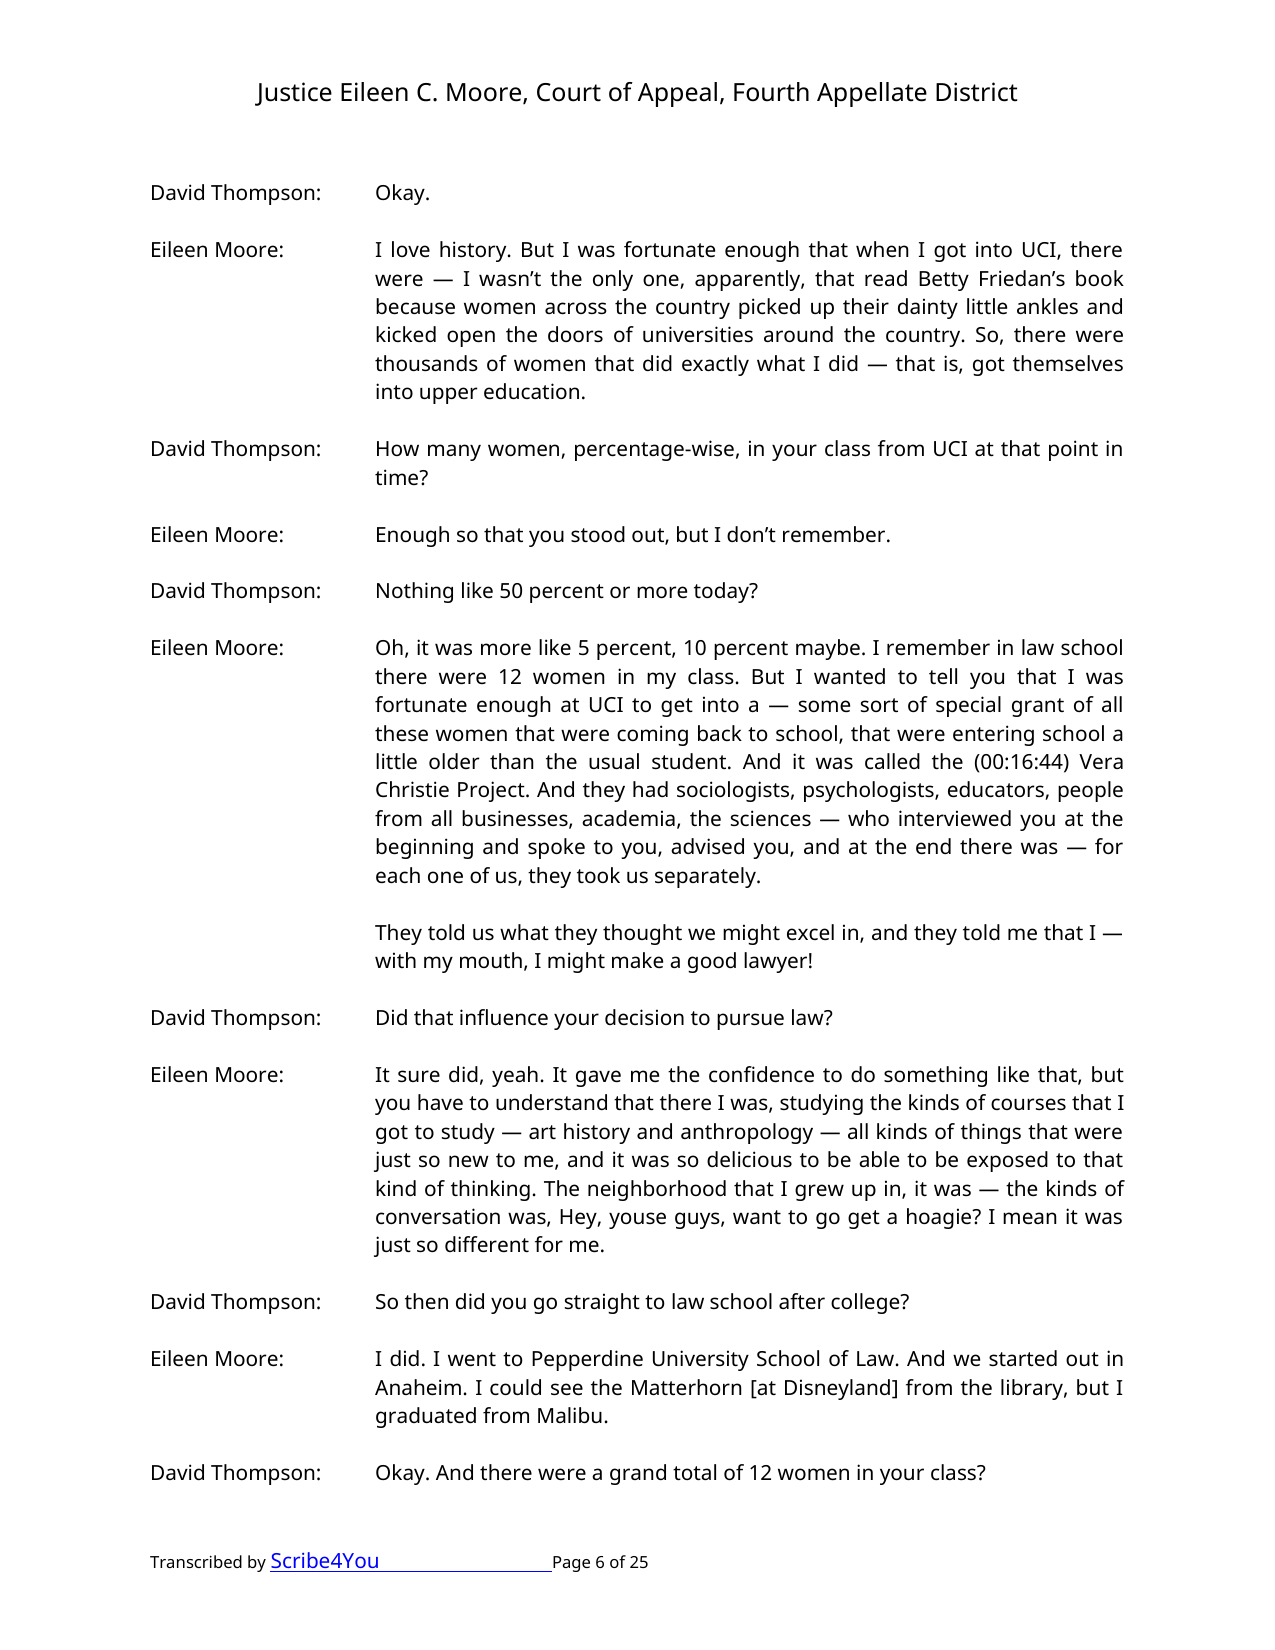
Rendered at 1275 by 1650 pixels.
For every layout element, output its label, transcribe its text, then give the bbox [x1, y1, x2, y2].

text Eileen Moore: I love history. But I was fortunate enough that when I got into UCI, there were — I wasn’t the only one, apparently, that read Betty Friedan’s book because women across the country picked up their dainty little ankles and kicked open the doors of universities around the country. So, there were thousands of women that did exactly what I did — that is, got themselves into upper education. [150, 235, 1125, 406]
text Eileen Moore: I did. I went to Pepperdine University School of Law. And we started out in Anaheim. I could see the Matterhorn [at Disneyland] from the library, but I graduated from Malibu. [150, 1344, 1125, 1430]
text David Thompson: Did that influence your decision to pursue law? [150, 1003, 1125, 1032]
text David Thompson: Okay. And there were a grand total of 12 women in your class? [150, 1458, 1125, 1487]
text Eileen Moore: It sure did, yeah. It gave me the confidence to do something like that, but you have to understand that there I was, studying the kinds of courses that I got to study — art history and anthropology — all kinds of things that were just so new to me, and it was so delicious to be able to be exposed to that kind of thinking. The neighborhood that I grew up in, it was — the kinds of conversation was, Hey, youse guys, want to go get a hoagie? I mean it was just so different for me. [150, 1060, 1125, 1259]
text David Thompson: Okay. [150, 178, 1125, 207]
text David Thompson: How many women, percentage-wise, in your class from UCI at that point in time? [150, 434, 1125, 491]
text David Thompson: So then did you go straight to law school after college? [150, 1287, 1125, 1316]
text Eileen Moore: Enough so that you stood out, but I don’t remember. [150, 520, 1125, 548]
text They told us what they thought we might excel in, and they told me that I — with my mouth, I might make a good lawyer! [150, 918, 1125, 975]
text Eileen Moore: Oh, it was more like 5 percent, 10 percent maybe. I remember in law school there were 12 women in my class. But I wanted to tell you that I was fortunate enough at UCI to get into a — some sort of special grant of all these women that were coming back to school, that were entering school a little older than the usual student. And it was called the (00:16:44) Vera Christie Project. And they had sociologists, psychologists, educators, people from all businesses, academia, the sciences — who interviewed you at the beginning and spoke to you, advised you, and at the end there was — for each one of us, they took us separately. [150, 633, 1125, 889]
text David Thompson: Nothing like 50 percent or more today? [150, 577, 1125, 605]
